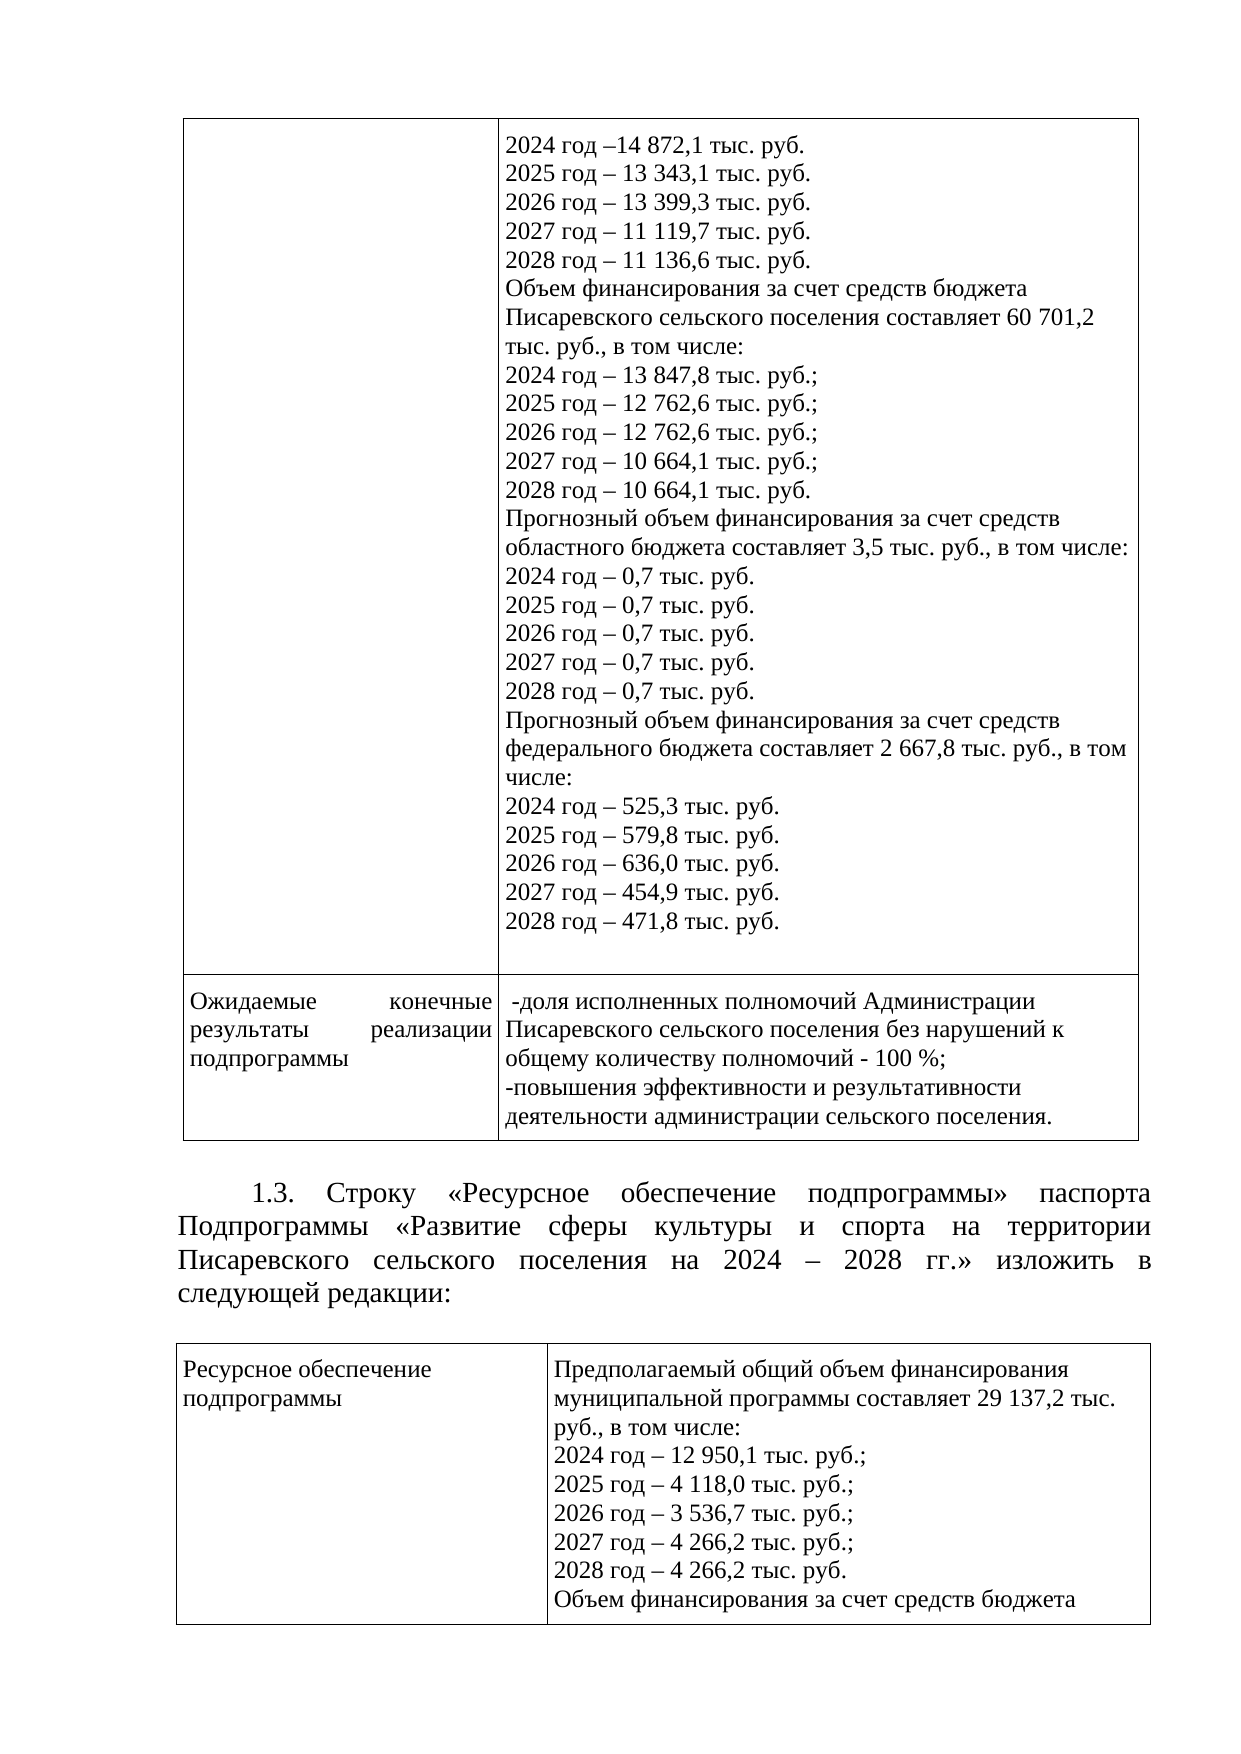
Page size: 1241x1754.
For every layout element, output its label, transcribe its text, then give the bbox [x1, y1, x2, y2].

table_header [499, 119, 1138, 974]
table_cell Ожидаемые конечные результаты реализации подпрограммы [184, 975, 498, 1140]
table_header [184, 119, 498, 974]
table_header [548, 1344, 1150, 1623]
text 1.3. Строку «Ресурсное обеспечение подпрограммы» паспорта Подпрограммы «Развитие сферы культуры и спорта на территории Писаревского сельского поселения на 2024 – 2028 гг.» изложить в следующей редакции: [177, 1175, 1152, 1309]
table_cell -доля исполненных полномочий Администрации Писаревского сельского поселения без нарушений к общему количеству полномочий - 100 %; -повышения эффективности и результативности деятельности администрации сельского поселения. [499, 975, 1138, 1140]
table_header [177, 1344, 547, 1623]
